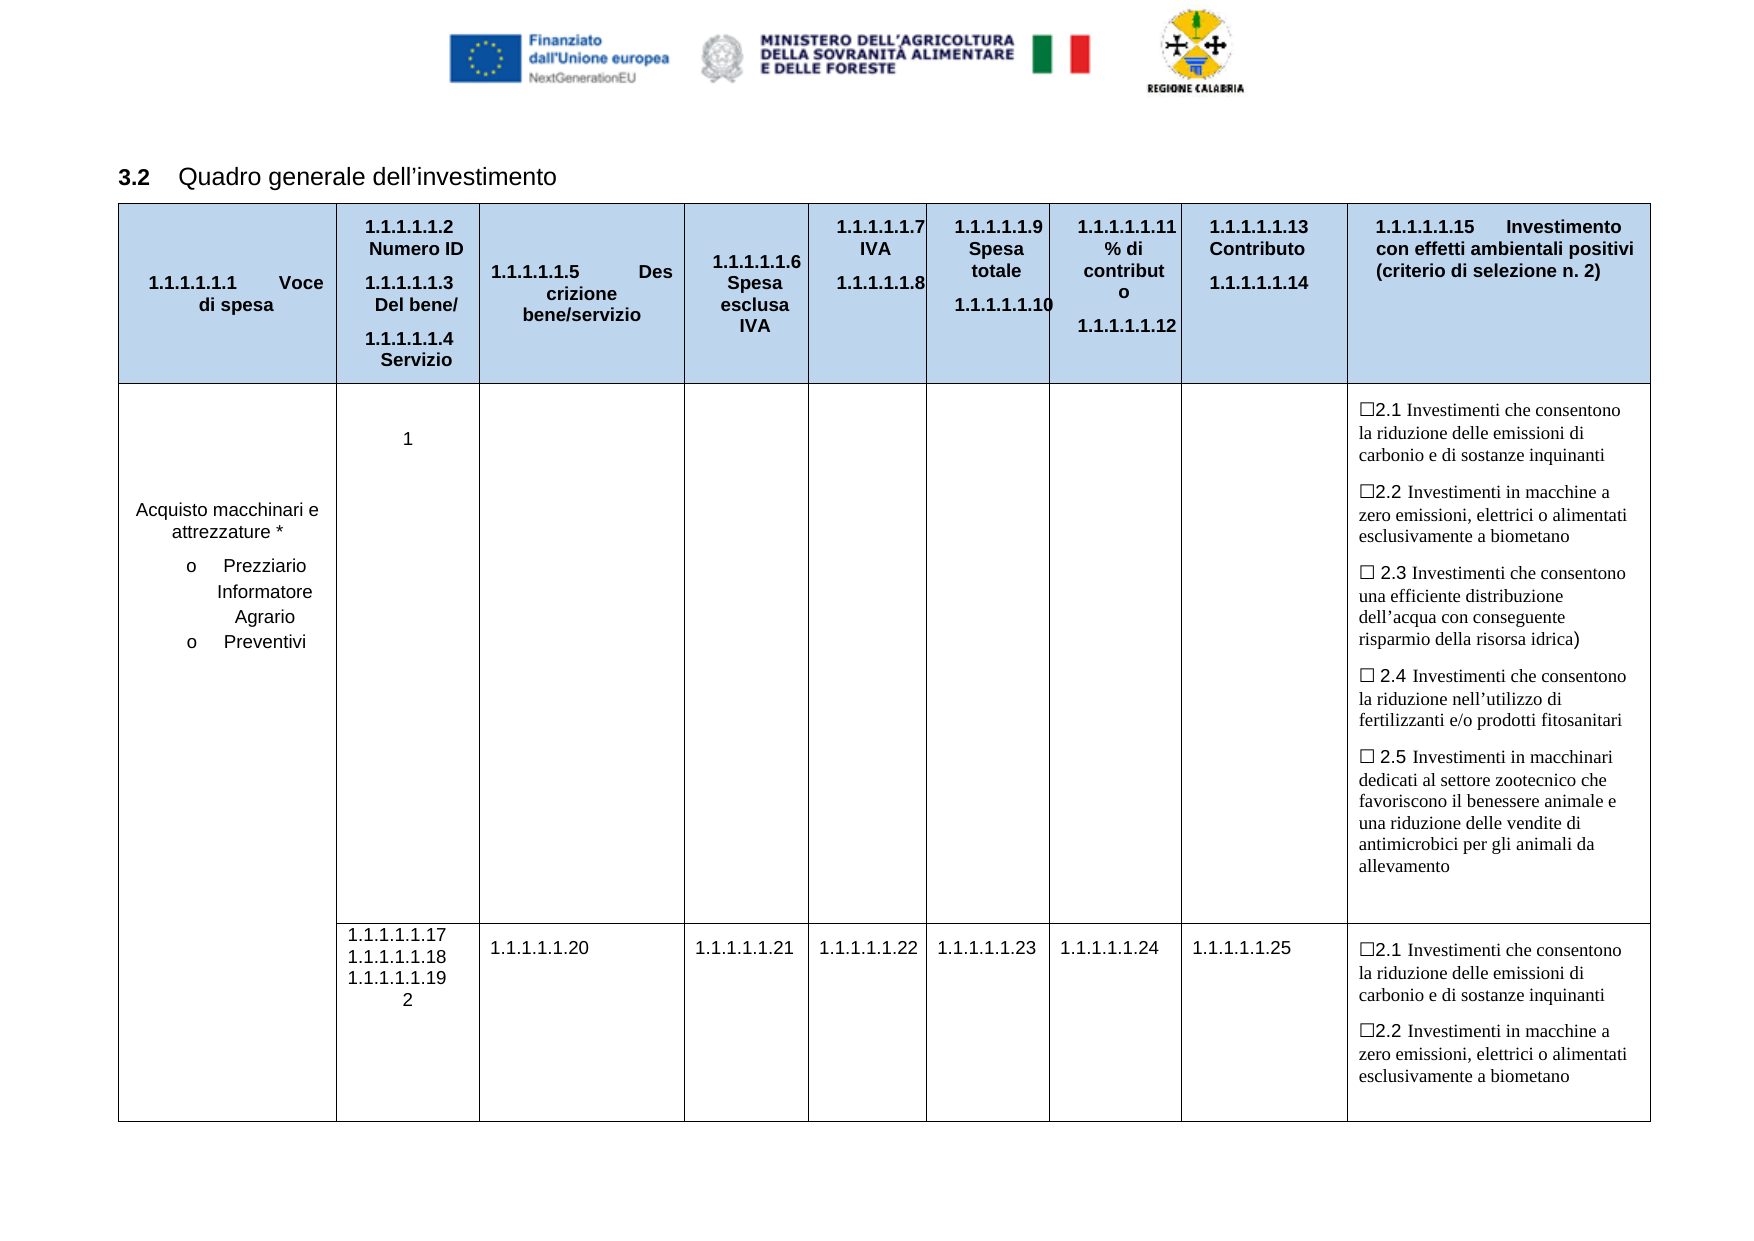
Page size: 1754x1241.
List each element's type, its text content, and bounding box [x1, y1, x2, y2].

table_header Spesa esclusa IVA [685, 204, 808, 383]
table_cell [809, 924, 926, 1121]
table_cell [1182, 924, 1347, 1121]
table_header IVA [809, 204, 926, 383]
table_header Descrizione bene/servizio [480, 204, 684, 383]
table_cell [1050, 384, 1181, 923]
table_header Investimento con effetti ambientali positivi (criterio di selezione n. 2) [1348, 204, 1650, 383]
table_cell [927, 924, 1049, 1121]
table_cell [927, 384, 1049, 923]
table_cell [480, 384, 684, 923]
table_cell [809, 384, 926, 923]
table_header Contributo [1182, 204, 1347, 383]
table_cell [480, 924, 684, 1121]
picture [442, 0, 1283, 113]
table_cell 1 [337, 384, 479, 923]
table_cell [685, 384, 808, 923]
list Quadro generale dell’investimento [118, 162, 1606, 190]
table_header Spesa totale [927, 204, 1049, 383]
table_header % di contributo [1050, 204, 1181, 383]
table_cell [685, 924, 808, 1121]
table_cell Acquisto macchinari e attrezzature * Prezziario Informatore Agrario Preventivi [119, 384, 336, 1121]
table_cell 2 [337, 924, 479, 1121]
table_cell [1050, 924, 1181, 1121]
table_header Numero ID Del bene/ Servizio [337, 204, 479, 383]
table_header Voce di spesa [119, 204, 336, 383]
table_cell [1182, 384, 1347, 923]
